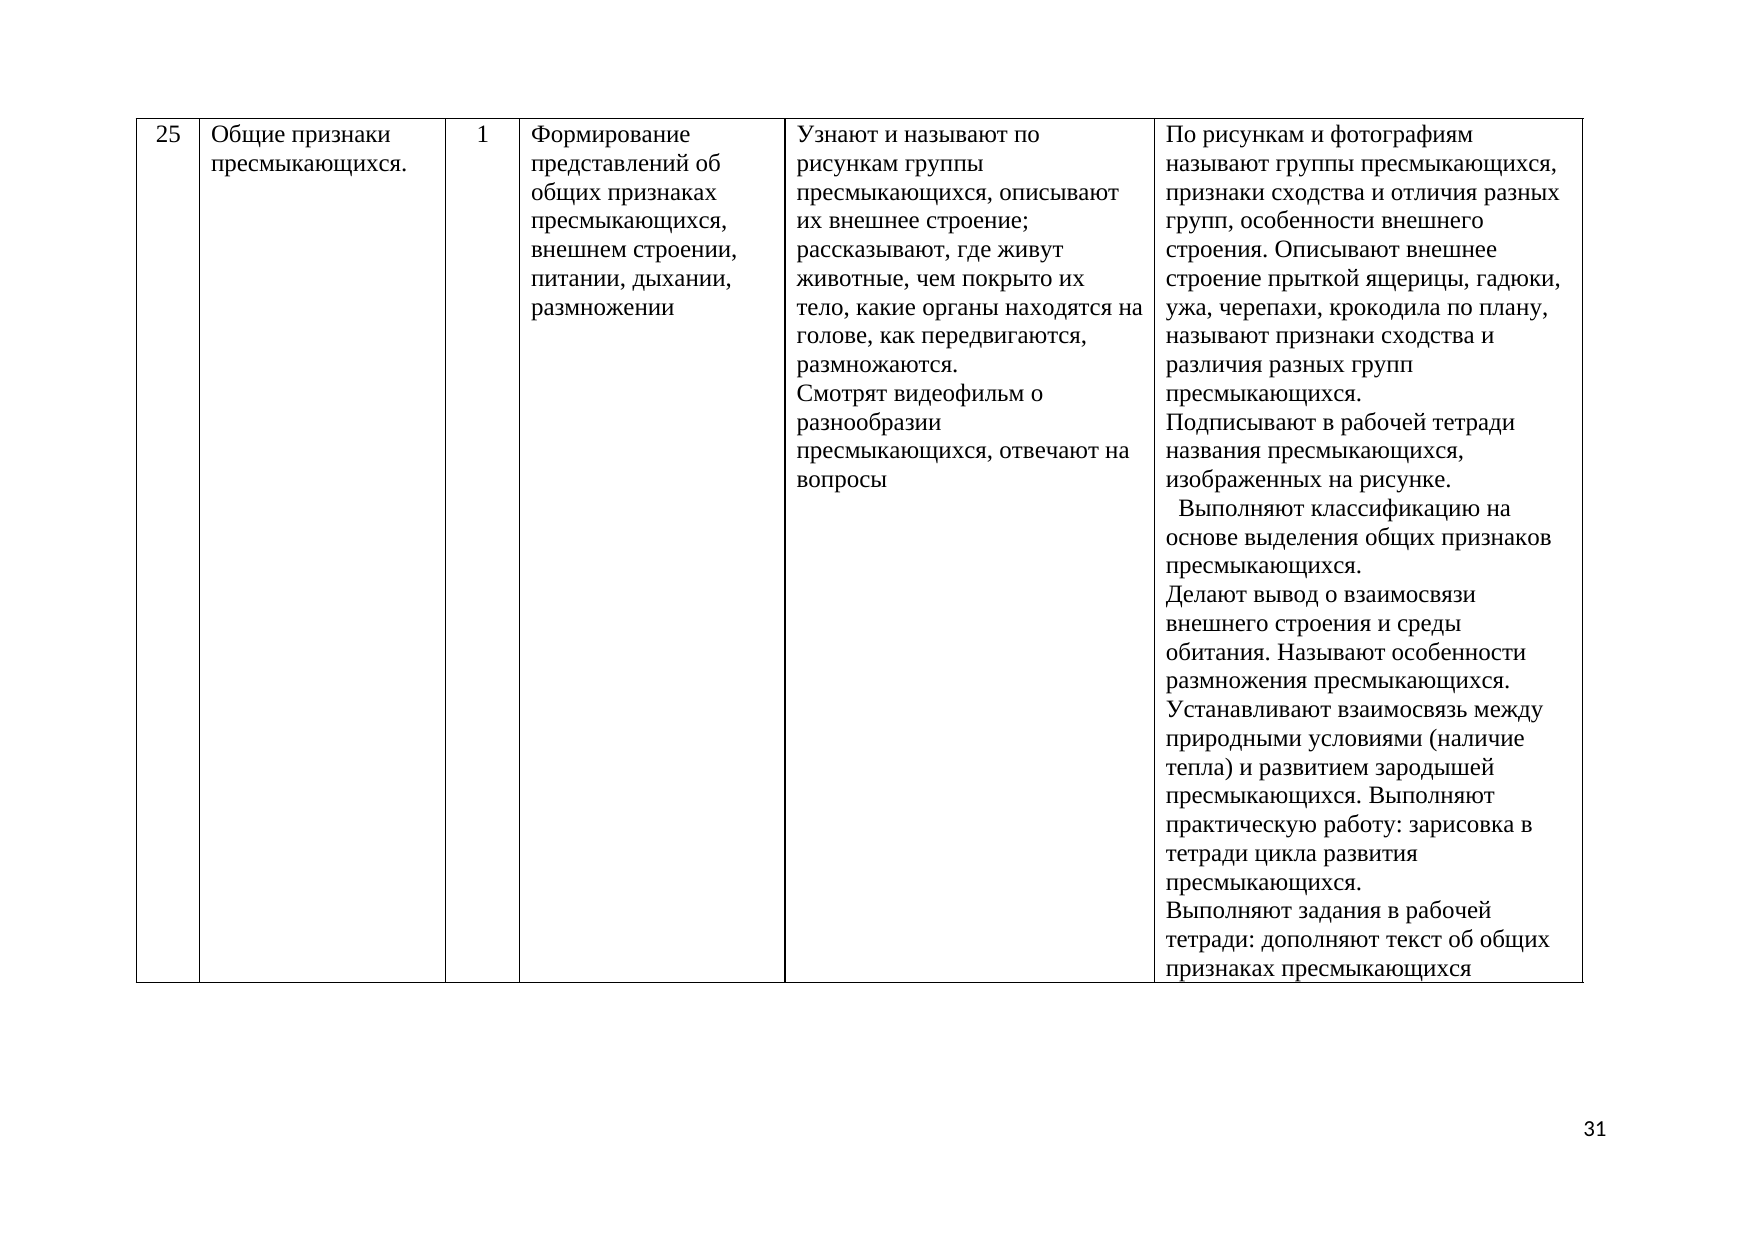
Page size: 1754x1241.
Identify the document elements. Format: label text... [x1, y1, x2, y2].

table_cell По рисункам и фотографиям называют группы пресмыкающихся, признаки сходства и отличия разных групп, особенности внешнего строения. Описывают внешнее строение прыткой ящерицы, гадюки, ужа, черепахи, крокодила по плану, называют признаки сходства и различия разных групп пресмыкающихся. Подписывают в рабочей тетради названия пресмыкающихся, изображенных на рисунке. Выполняют классификацию на основе выделения общих признаков пресмыкающихся. Делают вывод о взаимосвязи внешнего строения и среды обитания. Называют особенности размножения пресмыкающихся. Устанавливают взаимосвязь между природными условиями (наличие тепла) и развитием зародышей пресмыкающихся. Выполняют практическую работу: зарисовка в тетради цикла развития пресмыкающихся. Выполняют задания в рабочей тетради: дополняют текст об общих признаках пресмыкающихся [1155, 119, 1582, 982]
table_cell 1 [446, 119, 519, 982]
table_cell 25 [137, 119, 199, 982]
table_cell Узнают и называют по рисункам группы пресмыкающихся, описывают их внешнее строение; рассказывают, где живут животные, чем покрыто их тело, какие органы находятся на голове, как передвигаются, размножаются. Смотрят видеофильм о разнообразии пресмыкающихся, отвечают на вопросы [786, 119, 1154, 982]
table_cell Общие признаки пресмыкающихся. [200, 119, 445, 982]
table_cell Формирование представлений об общих признаках пресмыкающихся, внешнем строении, питании, дыхании, размножении [520, 119, 784, 982]
